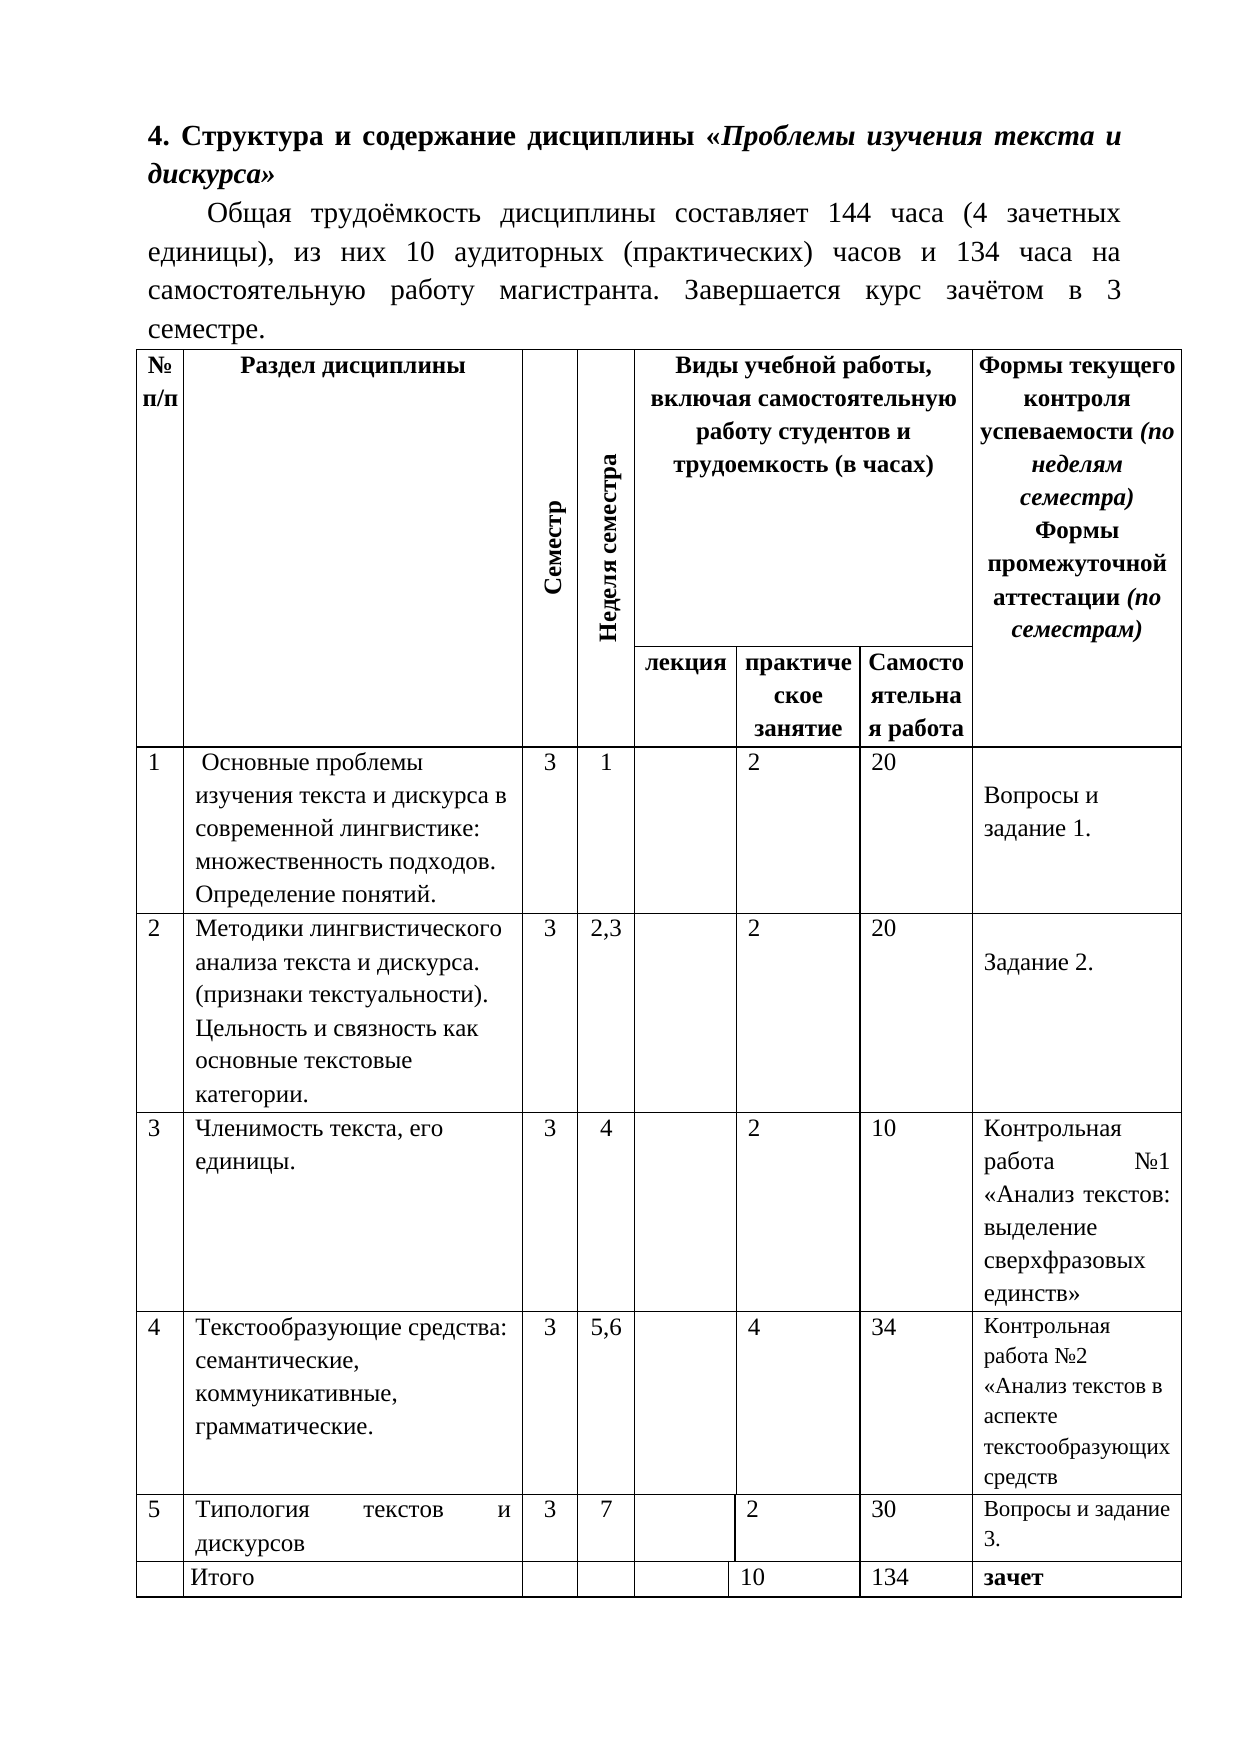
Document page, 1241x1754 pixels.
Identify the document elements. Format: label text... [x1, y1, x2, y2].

table_cell 30 [861, 1495, 972, 1561]
table_cell [635, 1495, 734, 1561]
table_cell 134 [861, 1562, 972, 1596]
table_cell Методики лингвистического анализа текста и дискурса. (признаки текстуальности). Цельность и связность как основные текстовые категории. [184, 914, 522, 1112]
table_cell Членимость текста, его единицы. [184, 1113, 522, 1311]
text Общая трудоёмкость дисциплины составляет 144 часа (4 зачетных единицы), из них 10 аудиторных (практических) часов и 134 часа на самостоятельную работу магистранта. Завершается курс зачётом в 3 семестре. [148, 195, 1122, 344]
table_cell Итого [184, 1562, 522, 1596]
table_cell 3 [137, 1113, 183, 1311]
table_header Формы текущего контроля успеваемости (по неделям семестра) Формы промежуточной аттестации (по семестрам) [973, 350, 1181, 746]
table_cell 2,3 [578, 914, 634, 1112]
table_cell [635, 914, 736, 1112]
table_cell 3 [523, 748, 577, 912]
table_cell 1 [578, 748, 634, 912]
table_cell 4 [137, 1312, 183, 1493]
table_header Неделя семестра [578, 350, 634, 746]
table_cell Контрольная работа №2 «Анализ текстов в аспекте текстообразующих средств [973, 1312, 1181, 1493]
table_cell лекция [635, 647, 736, 746]
table_cell 2 [737, 748, 859, 912]
table_cell Вопросы и задание 3. [973, 1495, 1181, 1561]
table_cell 20 [861, 914, 972, 1112]
table_cell 2 [736, 1495, 859, 1561]
table_cell 3 [523, 1495, 577, 1561]
table_header Семестр [523, 350, 577, 746]
table_cell 7 [578, 1495, 634, 1561]
table_cell 34 [861, 1312, 972, 1493]
table_cell 3 [523, 914, 577, 1112]
table_header Раздел дисциплины [184, 350, 522, 746]
table_cell 10 [729, 1562, 859, 1596]
table_cell 3 [523, 1312, 577, 1493]
table_cell Основные проблемы изучения текста и дискурса в современной лингвистике: множественность подходов. Определение понятий. [184, 748, 522, 912]
table_cell 4 [578, 1113, 634, 1311]
table_cell [635, 1562, 728, 1596]
table_cell [635, 1113, 736, 1311]
table_cell Вопросы и задание 1. [973, 748, 1181, 912]
table_cell 1 [137, 748, 183, 912]
table_cell [635, 748, 736, 912]
table_cell 2 [737, 1113, 859, 1311]
table_cell 2 [737, 914, 859, 1112]
table_header Виды учебной работы, включая самостоятельную работу студентов и трудоемкость (в часах) [635, 350, 972, 646]
table_cell 5,6 [578, 1312, 634, 1493]
table_cell Контрольная работа №1 «Анализ текстов: выделение сверхфразовых единств» [973, 1113, 1181, 1311]
table_cell Самостоятельная работа [861, 647, 972, 746]
table_cell зачет [973, 1562, 1181, 1596]
table_cell [137, 1562, 183, 1596]
table_cell [523, 1562, 577, 1596]
table_cell Типология текстов и дискурсов [184, 1495, 522, 1561]
table_cell Текстообразующие средства: семантические, коммуникативные, грамматические. [184, 1312, 522, 1493]
table_cell 5 [137, 1495, 183, 1561]
text 4. Структура и содержание дисциплины «Проблемы изучения текста и дискурса» [148, 118, 1122, 190]
table_cell 4 [737, 1312, 859, 1493]
table_cell Задание 2. [973, 914, 1181, 1112]
table_cell 3 [523, 1113, 577, 1311]
table_cell практическое занятие [737, 647, 859, 746]
table_cell [578, 1562, 634, 1596]
table_cell 2 [137, 914, 183, 1112]
table_cell 20 [861, 748, 972, 912]
table_header № п/п [137, 350, 183, 746]
table_cell [635, 1312, 736, 1493]
table_cell 10 [861, 1113, 972, 1311]
